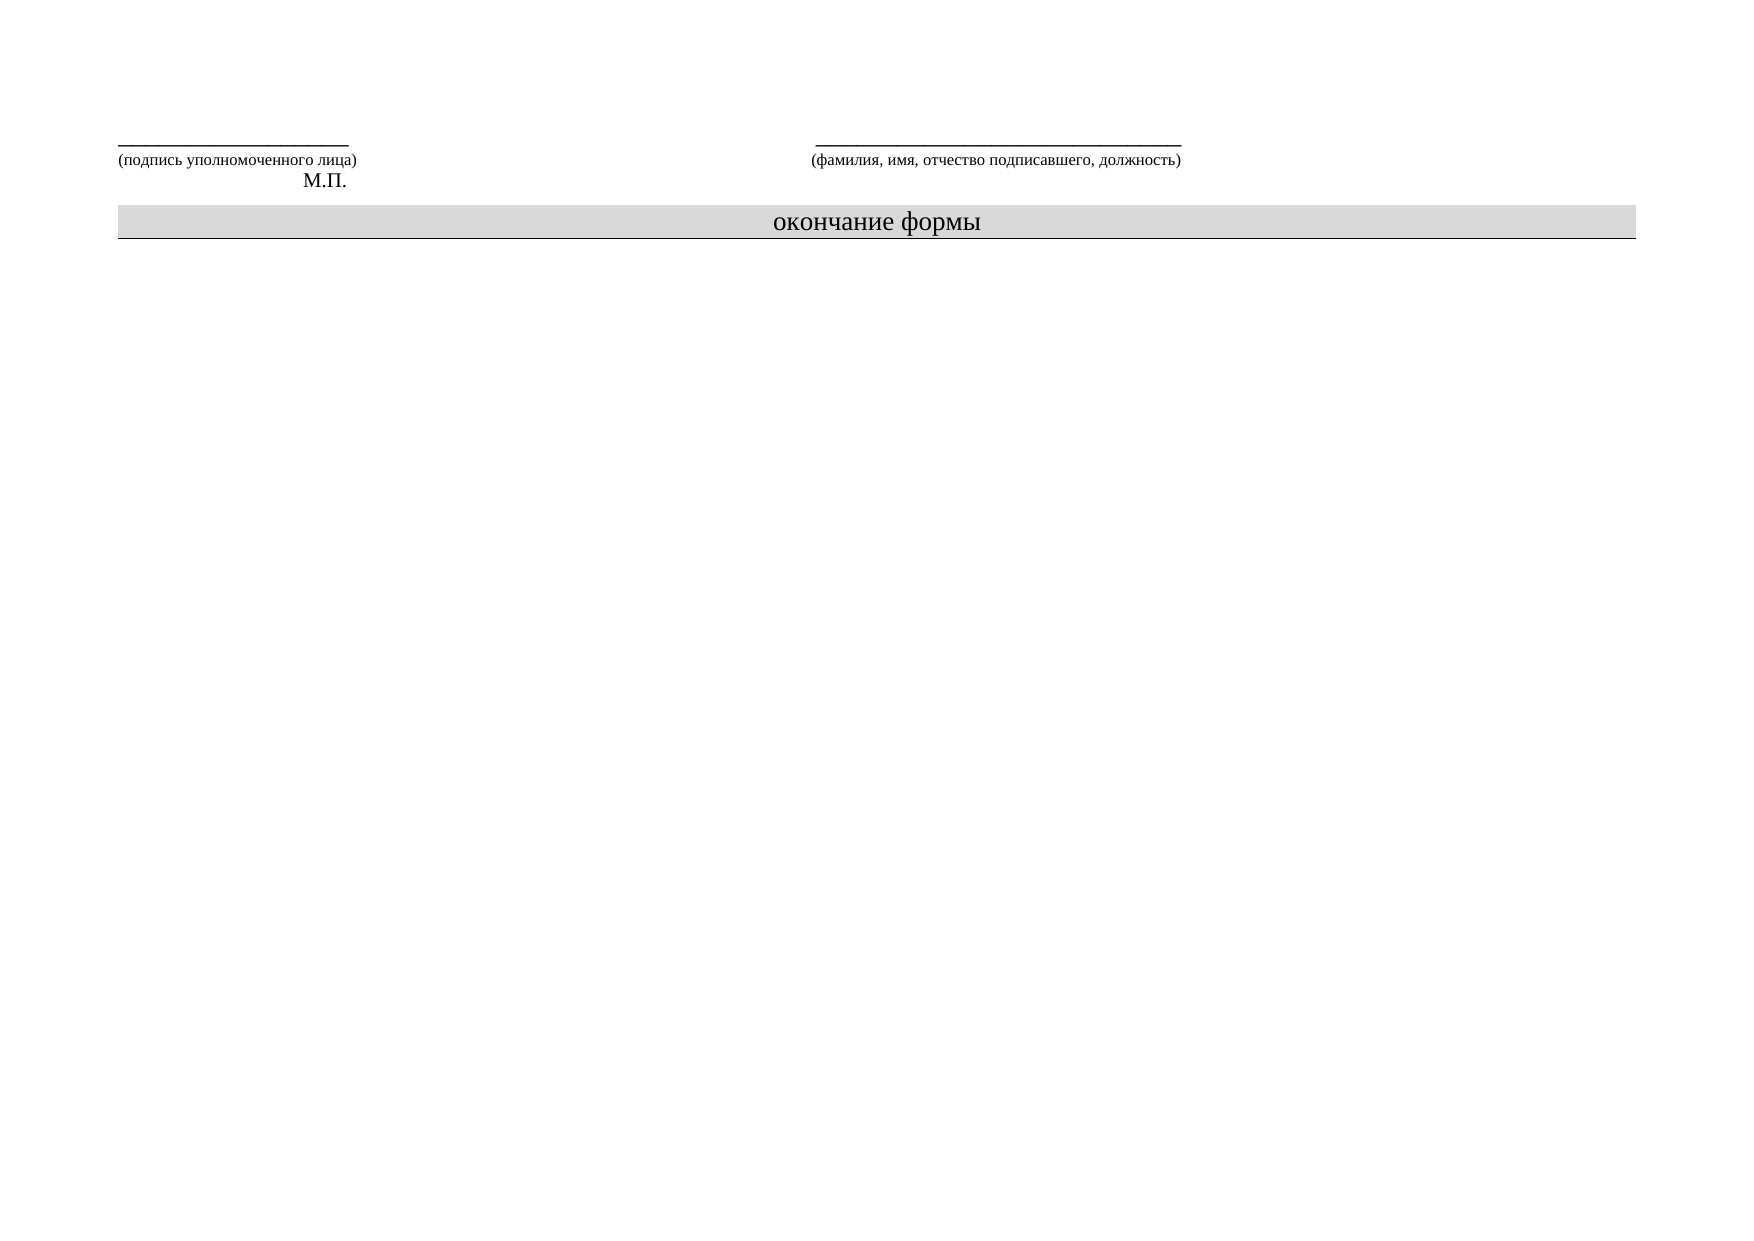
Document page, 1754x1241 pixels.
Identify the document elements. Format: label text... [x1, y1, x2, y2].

text М.П. [118, 168, 1636, 192]
text окончание формы [118, 205, 1636, 238]
text _________________ ___________________________ [118, 118, 1636, 149]
text (подпись уполномоченного лица) (фамилия, имя, отчество подписавшего, должность) [118, 149, 1636, 168]
